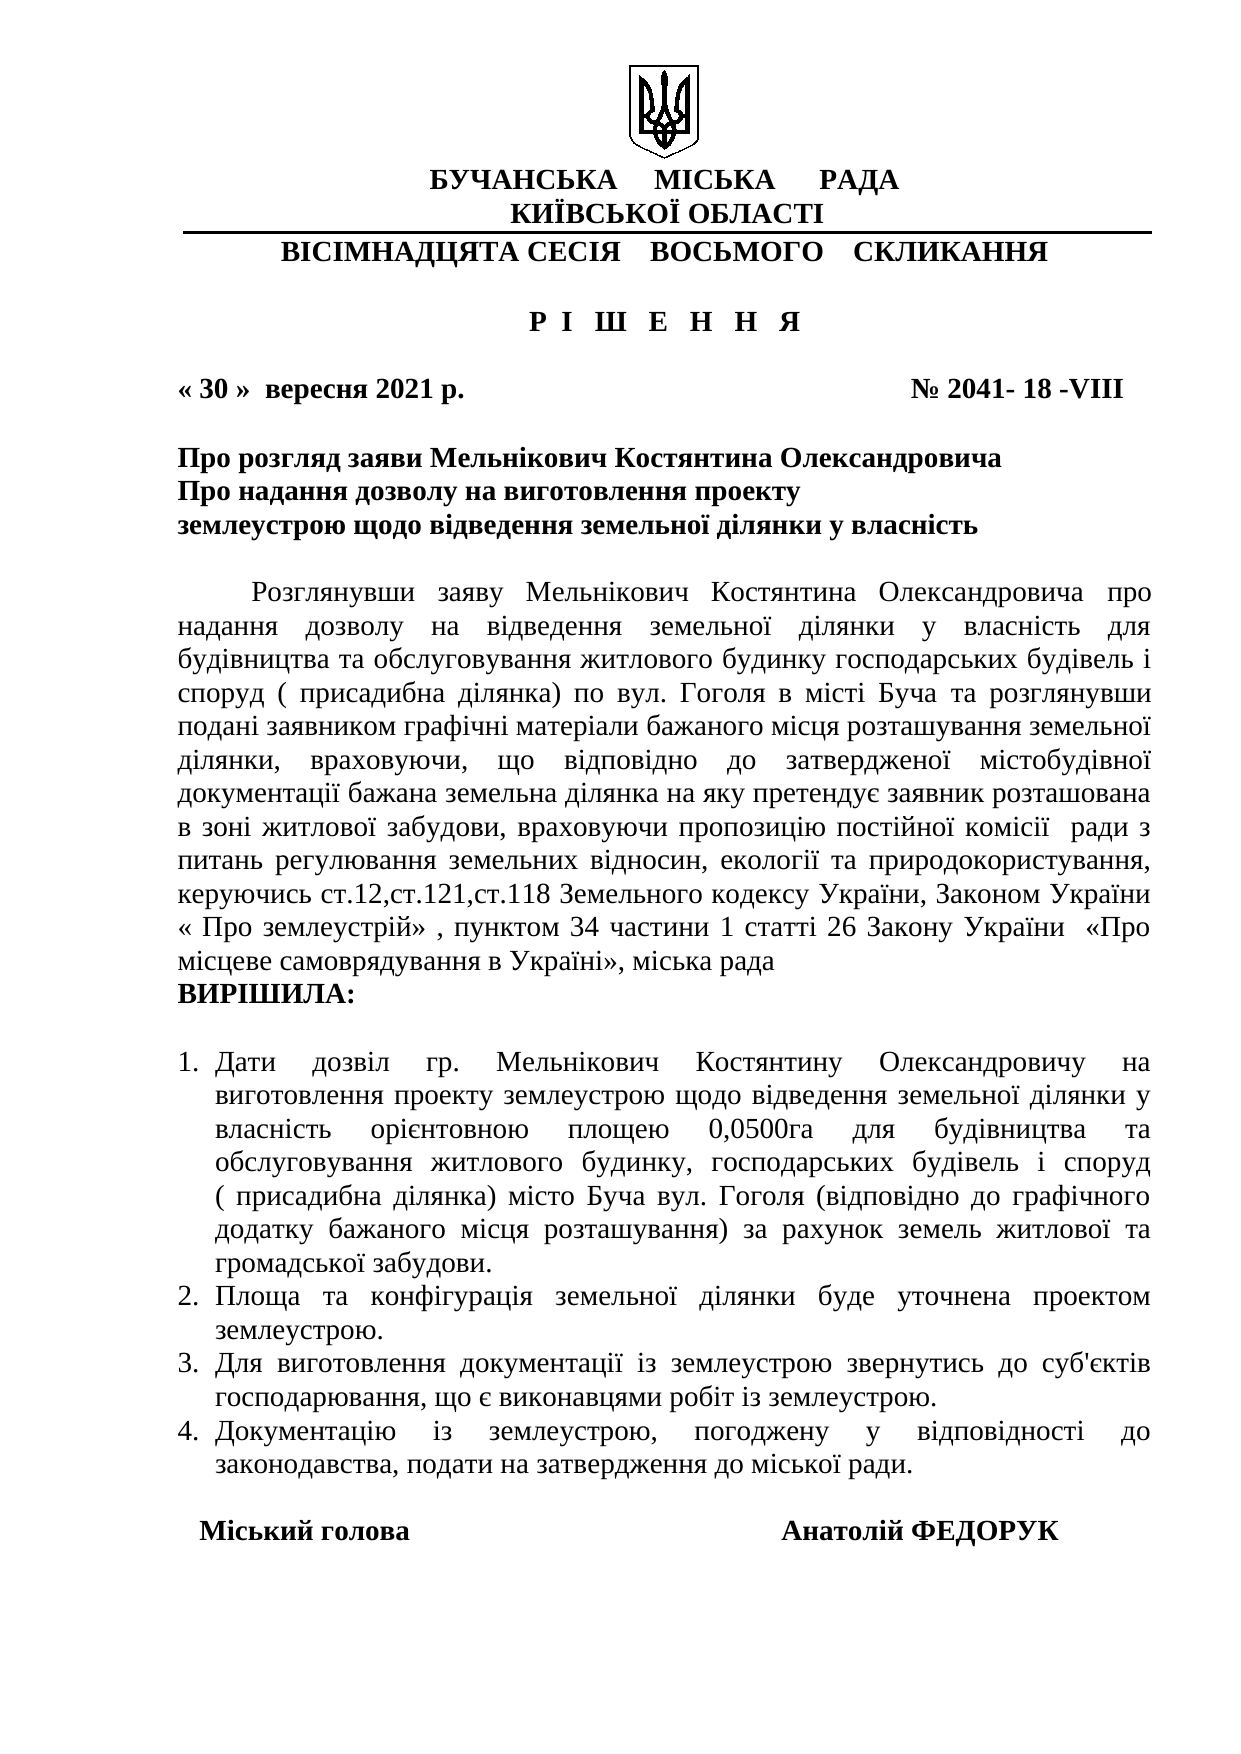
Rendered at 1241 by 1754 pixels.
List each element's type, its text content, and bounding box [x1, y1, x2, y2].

text БУЧАНСЬКА МІСЬКА РАДА [177, 162, 1152, 196]
text Про розгляд заяви Мельнікович Костянтина Олександровича [177, 440, 1152, 473]
text Розглянувши заяву Мельнікович Костянтина Олександровича про надання дозволу на відведення земельної ділянки у власність для будівництва та обслуговування житлового будинку господарських будівель і споруд ( присадибна ділянка) по вул. Гоголя в місті Буча та розглянувши подані заявником графічні матеріали бажаного місця розташування земельної ділянки, враховуючи, що відповідно до затвердженої містобудівної документації бажана земельна ділянка на яку претендує заявник розташована в зоні житлової забудови, враховуючи пропозицію постійної комісії ради з питань регулювання земельних відносин, екології та природокористування, керуючись ст.12,ст.121,ст.118 Земельного кодексу України, Законом України « Про землеустрій» , пунктом 34 частини 1 статті 26 Закону України «Про місцеве самоврядування в Україні», міська рада [177, 574, 1152, 977]
list Площа та конфігурація земельної ділянки буде уточнена проектом землеустрою. [177, 1278, 1152, 1346]
text землеустрою щодо відведення земельної ділянки у власність [177, 507, 1152, 541]
list Дати дозвіл гр. Мельнікович Костянтину Олександровичу на виготовлення проекту землеустрою щодо відведення земельної ділянки у власність орієнтовною площею 0,0500га для будівництва та обслуговування житлового будинку, господарських будівель і споруд ( присадибна ділянка) місто Буча вул. Гоголя (відповідно до графічного додатку бажаного місця розташування) за рахунок земель житлової та громадської забудови. [177, 1044, 1152, 1278]
text КИЇВСЬКОЇ ОБЛАСТІ [183, 196, 1152, 231]
text Про надання дозволу на виготовлення проекту [177, 473, 1152, 507]
text ВИРІШИЛА: [177, 977, 1152, 1010]
text Р І Ш Е Н Н Я [177, 304, 1152, 337]
text Міський голова Анатолій ФЕДОРУК [177, 1513, 1152, 1547]
list Документацію із землеустрою, погоджену у відповідності до законодавства, подати на затвердження до міської ради. [177, 1413, 1152, 1480]
list Для виготовлення документації із землеустрою звернутись до суб'єктів господарювання, що є виконавцями робіт із землеустрою. [177, 1346, 1152, 1413]
text « 30 » вересня 2021 р. № 2041- 18 -VІІІ [177, 371, 1152, 404]
text ВІСІМНАДЦЯТА СЕСІЯ ВОСЬМОГО СКЛИКАННЯ [177, 234, 1152, 268]
